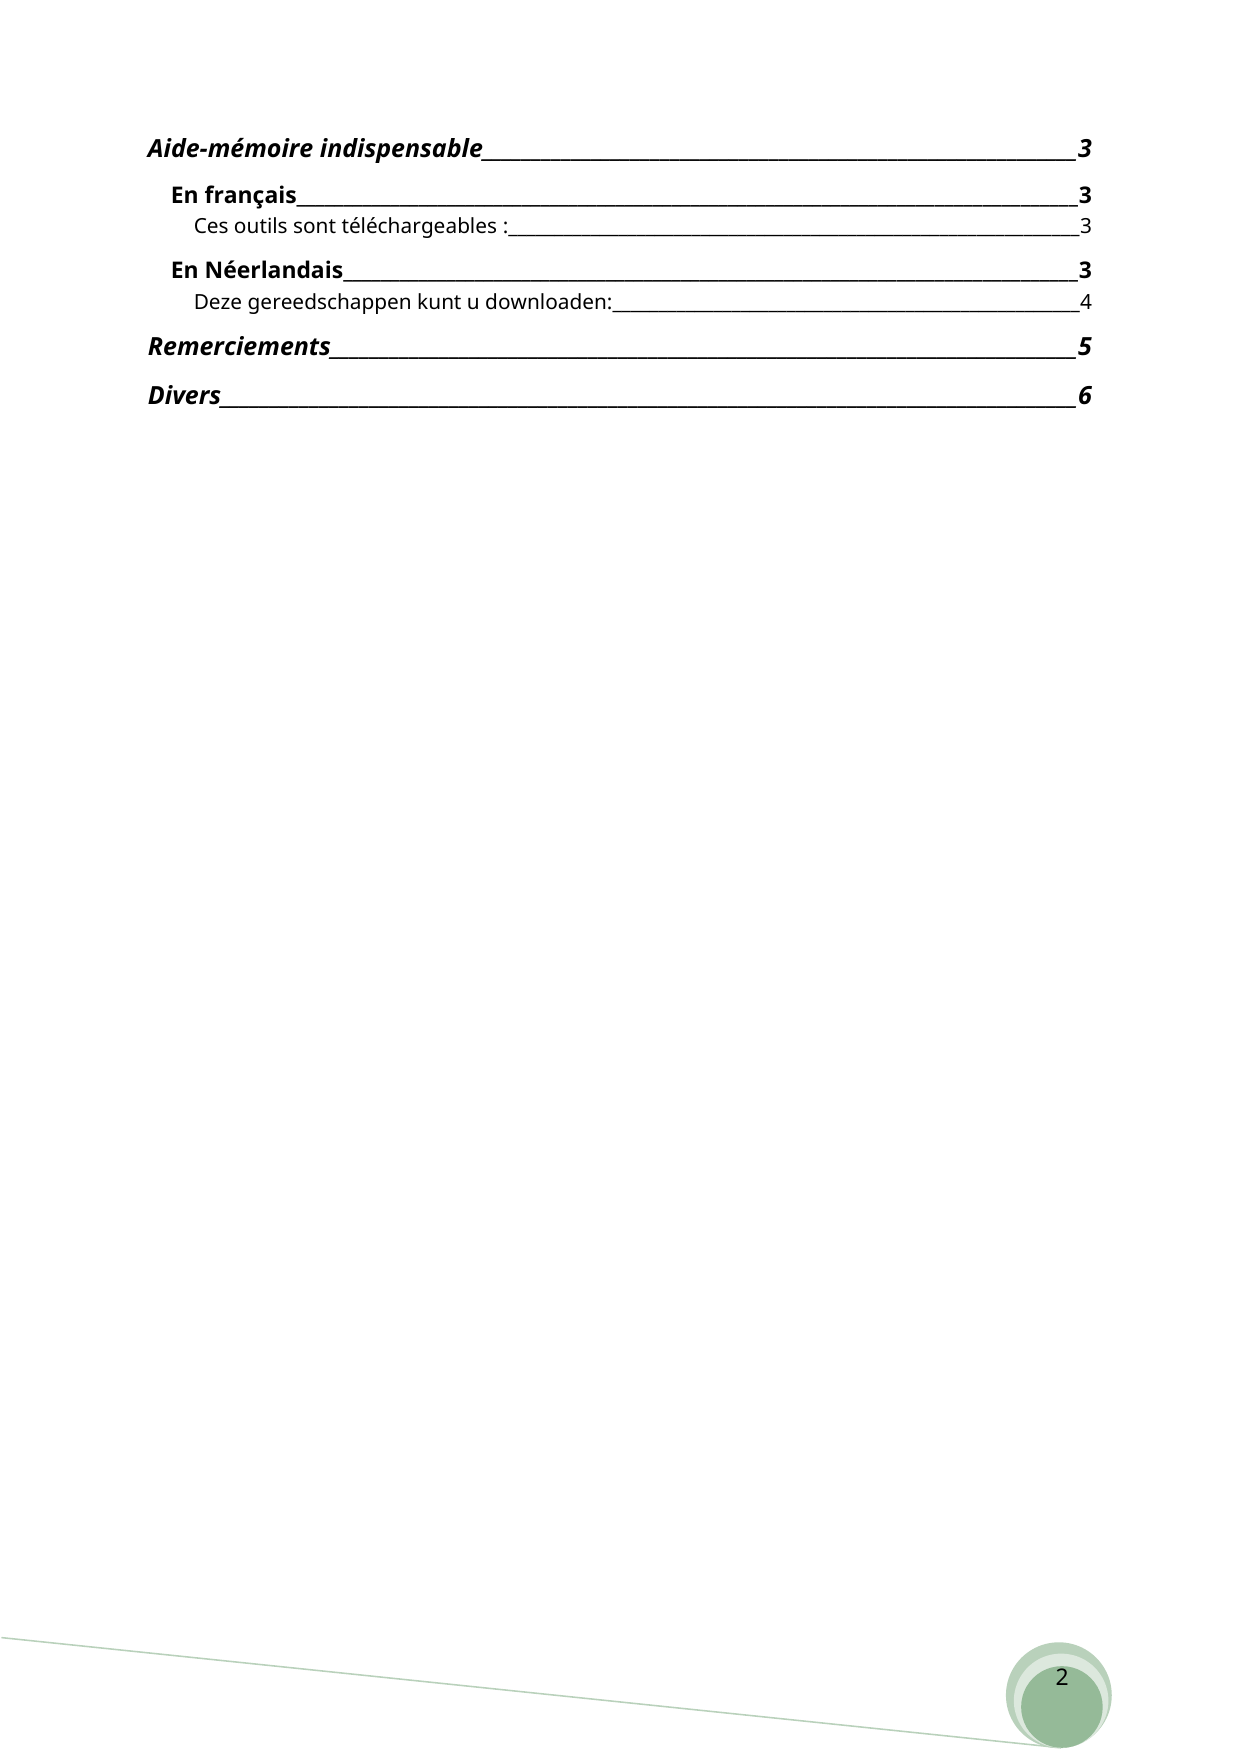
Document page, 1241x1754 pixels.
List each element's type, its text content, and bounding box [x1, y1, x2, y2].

text Divers 6 [148, 377, 1092, 411]
text Deze gereedschappen kunt u downloaden: 4 [193, 287, 1092, 315]
text Aide-mémoire indispensable 3 [148, 131, 1092, 165]
text En français 3 [171, 179, 1092, 210]
text Ces outils sont téléchargeables : 3 [193, 212, 1092, 240]
text Remerciements 5 [148, 329, 1092, 363]
text En Néerlandais 3 [171, 254, 1092, 285]
